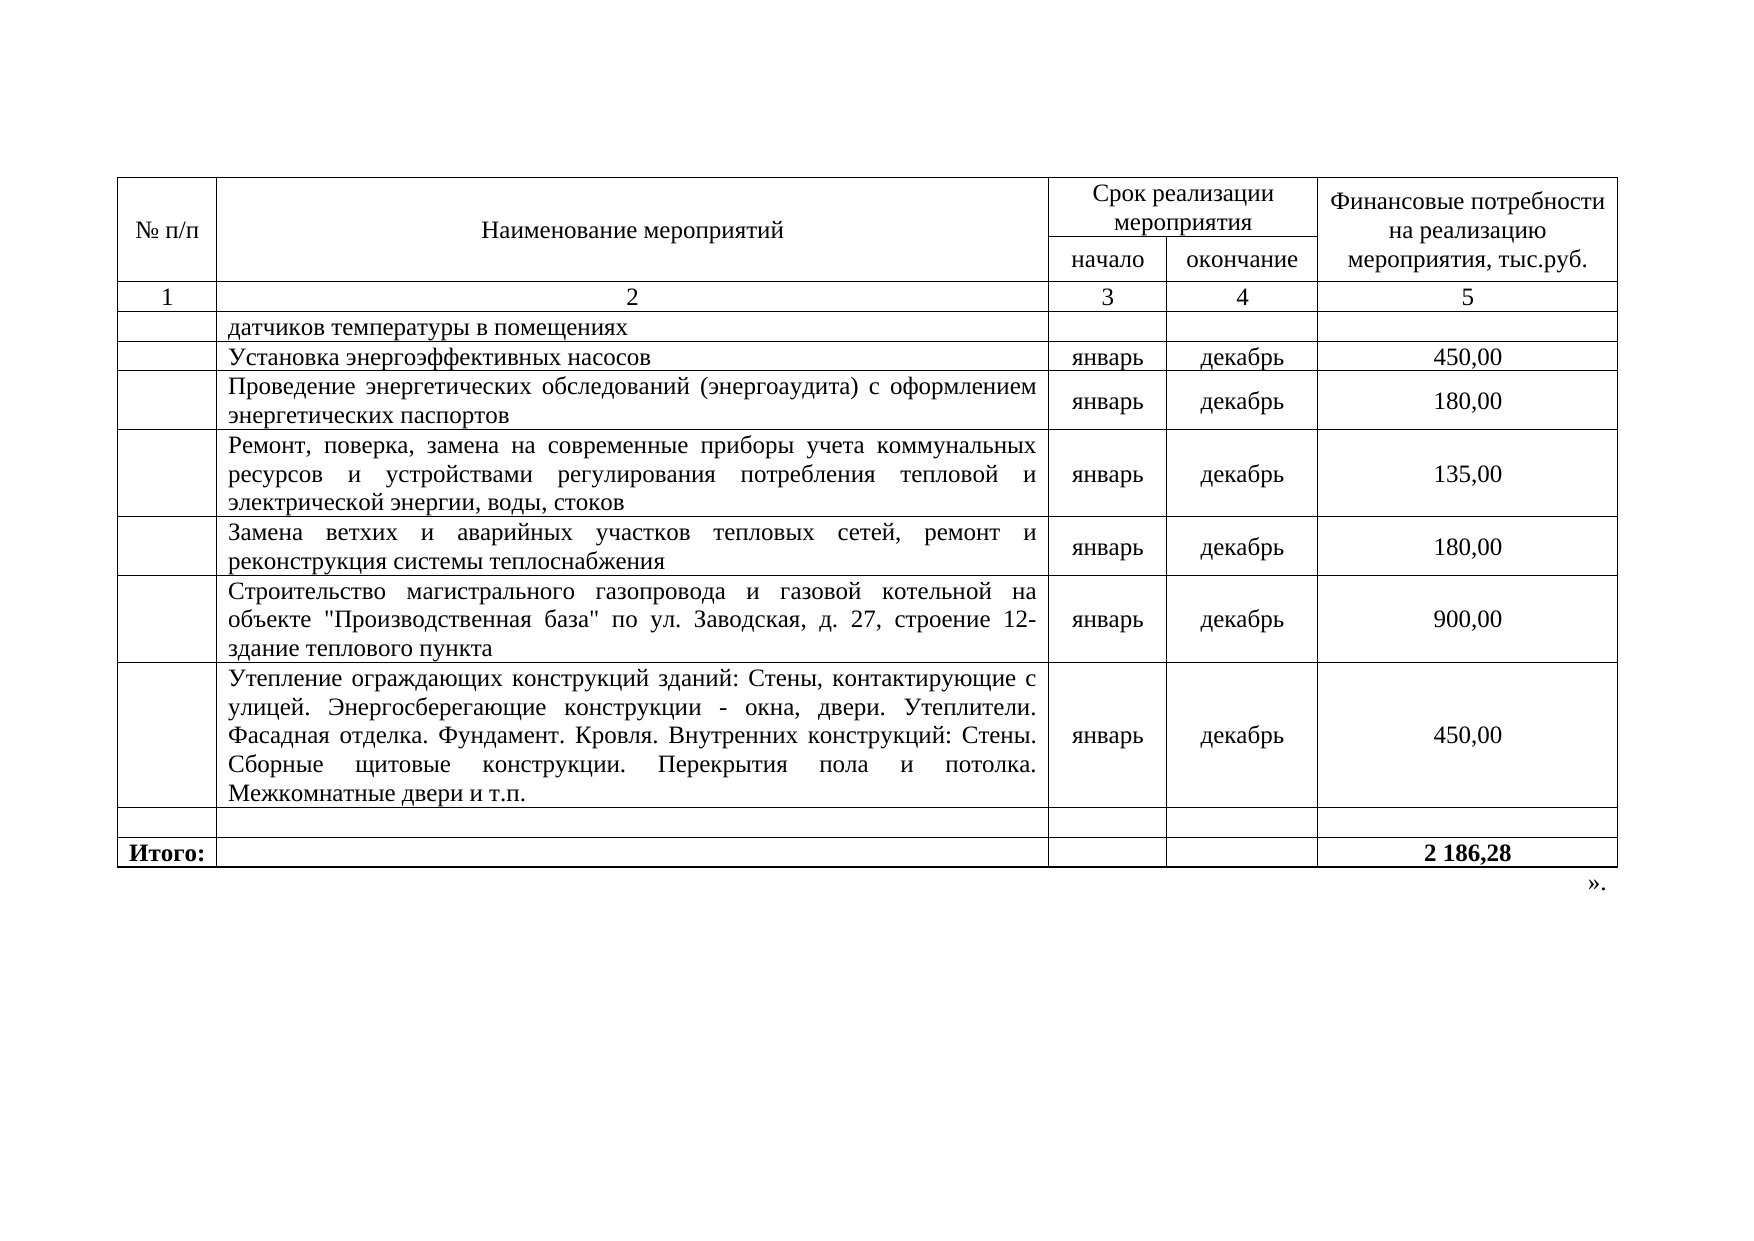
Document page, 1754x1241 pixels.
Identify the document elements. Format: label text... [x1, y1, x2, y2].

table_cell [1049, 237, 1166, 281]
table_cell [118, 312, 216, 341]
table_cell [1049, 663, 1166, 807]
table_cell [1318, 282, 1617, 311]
text ». [118, 868, 1606, 896]
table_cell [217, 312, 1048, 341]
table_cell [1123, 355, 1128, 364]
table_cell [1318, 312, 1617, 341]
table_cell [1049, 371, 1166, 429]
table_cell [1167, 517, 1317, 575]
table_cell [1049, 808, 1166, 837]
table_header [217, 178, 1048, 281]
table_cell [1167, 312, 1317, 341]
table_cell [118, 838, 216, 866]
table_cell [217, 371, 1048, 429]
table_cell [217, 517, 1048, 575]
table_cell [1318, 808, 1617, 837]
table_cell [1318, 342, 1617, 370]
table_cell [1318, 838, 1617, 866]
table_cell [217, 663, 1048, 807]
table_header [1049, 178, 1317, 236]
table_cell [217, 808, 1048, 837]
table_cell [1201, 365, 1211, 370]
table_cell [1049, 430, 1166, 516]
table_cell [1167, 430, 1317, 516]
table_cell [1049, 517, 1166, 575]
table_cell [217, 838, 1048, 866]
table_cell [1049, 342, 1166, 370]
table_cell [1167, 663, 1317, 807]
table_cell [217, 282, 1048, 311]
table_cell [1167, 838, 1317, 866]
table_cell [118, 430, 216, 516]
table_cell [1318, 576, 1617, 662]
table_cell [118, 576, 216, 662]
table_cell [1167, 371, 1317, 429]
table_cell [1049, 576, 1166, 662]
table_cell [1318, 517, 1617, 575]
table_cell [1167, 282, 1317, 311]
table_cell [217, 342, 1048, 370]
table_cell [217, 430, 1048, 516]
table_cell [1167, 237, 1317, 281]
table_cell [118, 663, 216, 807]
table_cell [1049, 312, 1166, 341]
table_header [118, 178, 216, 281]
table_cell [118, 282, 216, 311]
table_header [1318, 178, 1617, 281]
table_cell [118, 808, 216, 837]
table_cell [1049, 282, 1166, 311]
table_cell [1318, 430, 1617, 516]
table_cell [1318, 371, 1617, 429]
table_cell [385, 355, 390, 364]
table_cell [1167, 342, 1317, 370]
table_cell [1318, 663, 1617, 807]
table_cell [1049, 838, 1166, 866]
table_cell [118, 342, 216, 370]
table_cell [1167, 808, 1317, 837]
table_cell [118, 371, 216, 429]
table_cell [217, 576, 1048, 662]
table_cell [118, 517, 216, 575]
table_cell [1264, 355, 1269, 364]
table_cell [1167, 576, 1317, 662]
